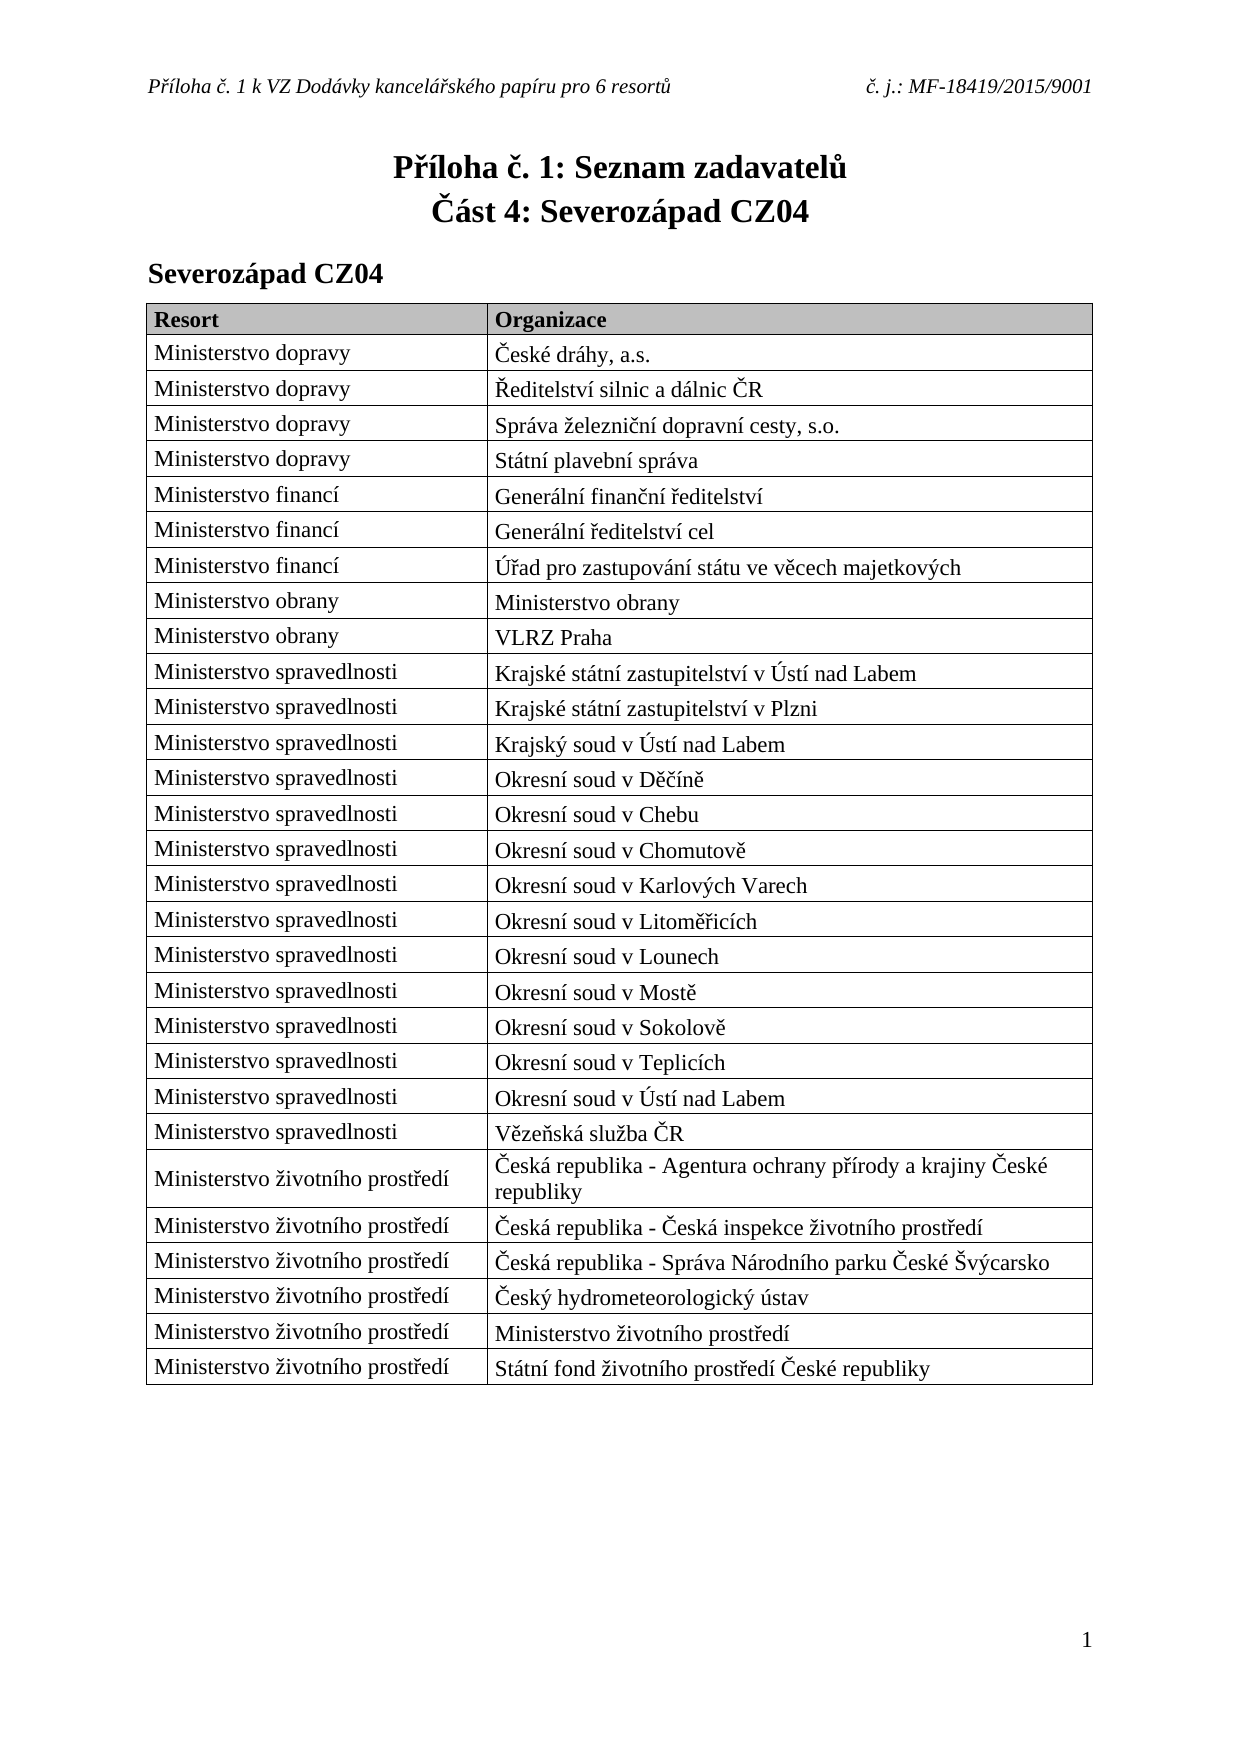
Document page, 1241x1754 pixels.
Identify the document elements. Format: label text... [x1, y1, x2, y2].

table_cell České dráhy, a.s. [488, 335, 1092, 369]
table_cell Ministerstvo životního prostředí [147, 1349, 487, 1384]
table_cell Ministerstvo životního prostředí [147, 1208, 487, 1242]
table_cell Okresní soud v Ústí nad Labem [488, 1079, 1092, 1113]
table_cell Ministerstvo spravedlnosti [147, 1044, 487, 1078]
table_cell Český hydrometeorologický ústav [488, 1279, 1092, 1313]
table_cell Generální finanční ředitelství [488, 477, 1092, 511]
table_cell Okresní soud v Karlových Varech [488, 866, 1092, 901]
table_cell Ministerstvo dopravy [147, 335, 487, 369]
table_cell Ministerstvo spravedlnosti [147, 831, 487, 865]
text Příloha č. 1: Seznam zadavatelů Část 4: Severozápad CZ04 [148, 148, 1093, 230]
table_cell Okresní soud v Lounech [488, 937, 1092, 972]
table_cell Ministerstvo financí [147, 477, 487, 511]
table_cell Ministerstvo obrany [488, 583, 1092, 617]
table_cell Ministerstvo spravedlnosti [147, 689, 487, 724]
table_cell Česká republika - Správa Národního parku České Švýcarsko [488, 1243, 1092, 1277]
table_cell Vězeňská služba ČR [488, 1114, 1092, 1149]
table_cell Úřad pro zastupování státu ve věcech majetkových [488, 548, 1092, 582]
table_cell Správa železniční dopravní cesty, s.o. [488, 406, 1092, 440]
table_cell Státní fond životního prostředí České republiky [488, 1349, 1092, 1384]
table_cell Ministerstvo spravedlnosti [147, 796, 487, 830]
table_cell Krajský soud v Ústí nad Labem [488, 725, 1092, 759]
table_cell Krajské státní zastupitelství v Plzni [488, 689, 1092, 724]
table_cell Ministerstvo spravedlnosti [147, 1114, 487, 1149]
table_cell Okresní soud v Teplicích [488, 1044, 1092, 1078]
table_cell Ministerstvo spravedlnosti [147, 937, 487, 972]
table_cell Ministerstvo spravedlnosti [147, 866, 487, 901]
table_cell Ministerstvo dopravy [147, 441, 487, 476]
subtitle Severozápad CZ04 [148, 257, 1093, 290]
table_cell Ministerstvo životního prostředí [488, 1314, 1092, 1348]
table_cell Ministerstvo obrany [147, 619, 487, 653]
table_cell Okresní soud v Chomutově [488, 831, 1092, 865]
table_cell Okresní soud v Děčíně [488, 760, 1092, 794]
table_cell VLRZ Praha [488, 619, 1092, 653]
table_cell Ministerstvo spravedlnosti [147, 902, 487, 936]
table_cell Ministerstvo životního prostředí [147, 1150, 487, 1207]
table_cell Okresní soud v Mostě [488, 973, 1092, 1007]
table_cell Generální ředitelství cel [488, 512, 1092, 547]
table_header Resort [147, 304, 487, 334]
table_cell Okresní soud v Chebu [488, 796, 1092, 830]
table_cell Česká republika - Česká inspekce životního prostředí [488, 1208, 1092, 1242]
table_cell Ministerstvo životního prostředí [147, 1279, 487, 1313]
table_cell Ministerstvo financí [147, 548, 487, 582]
table_cell Ministerstvo obrany [147, 583, 487, 617]
table_cell Ministerstvo životního prostředí [147, 1314, 487, 1348]
table_header Organizace [488, 304, 1092, 334]
table_cell Ministerstvo spravedlnosti [147, 973, 487, 1007]
table_cell Okresní soud v Sokolově [488, 1008, 1092, 1042]
table_cell Ministerstvo financí [147, 512, 487, 547]
table_cell Ministerstvo spravedlnosti [147, 1079, 487, 1113]
table_cell Ministerstvo spravedlnosti [147, 760, 487, 794]
table_cell Krajské státní zastupitelství v Ústí nad Labem [488, 654, 1092, 688]
table_cell Ministerstvo spravedlnosti [147, 1008, 487, 1042]
table_cell Ministerstvo dopravy [147, 406, 487, 440]
table_cell Ministerstvo spravedlnosti [147, 725, 487, 759]
table_cell Ministerstvo spravedlnosti [147, 654, 487, 688]
table_cell Ředitelství silnic a dálnic ČR [488, 371, 1092, 405]
table_cell Ministerstvo dopravy [147, 371, 487, 405]
table_cell Státní plavební správa [488, 441, 1092, 476]
table_cell Ministerstvo životního prostředí [147, 1243, 487, 1277]
table_cell Česká republika - Agentura ochrany přírody a krajiny České republiky [488, 1150, 1092, 1207]
table_cell Okresní soud v Litoměřicích [488, 902, 1092, 936]
